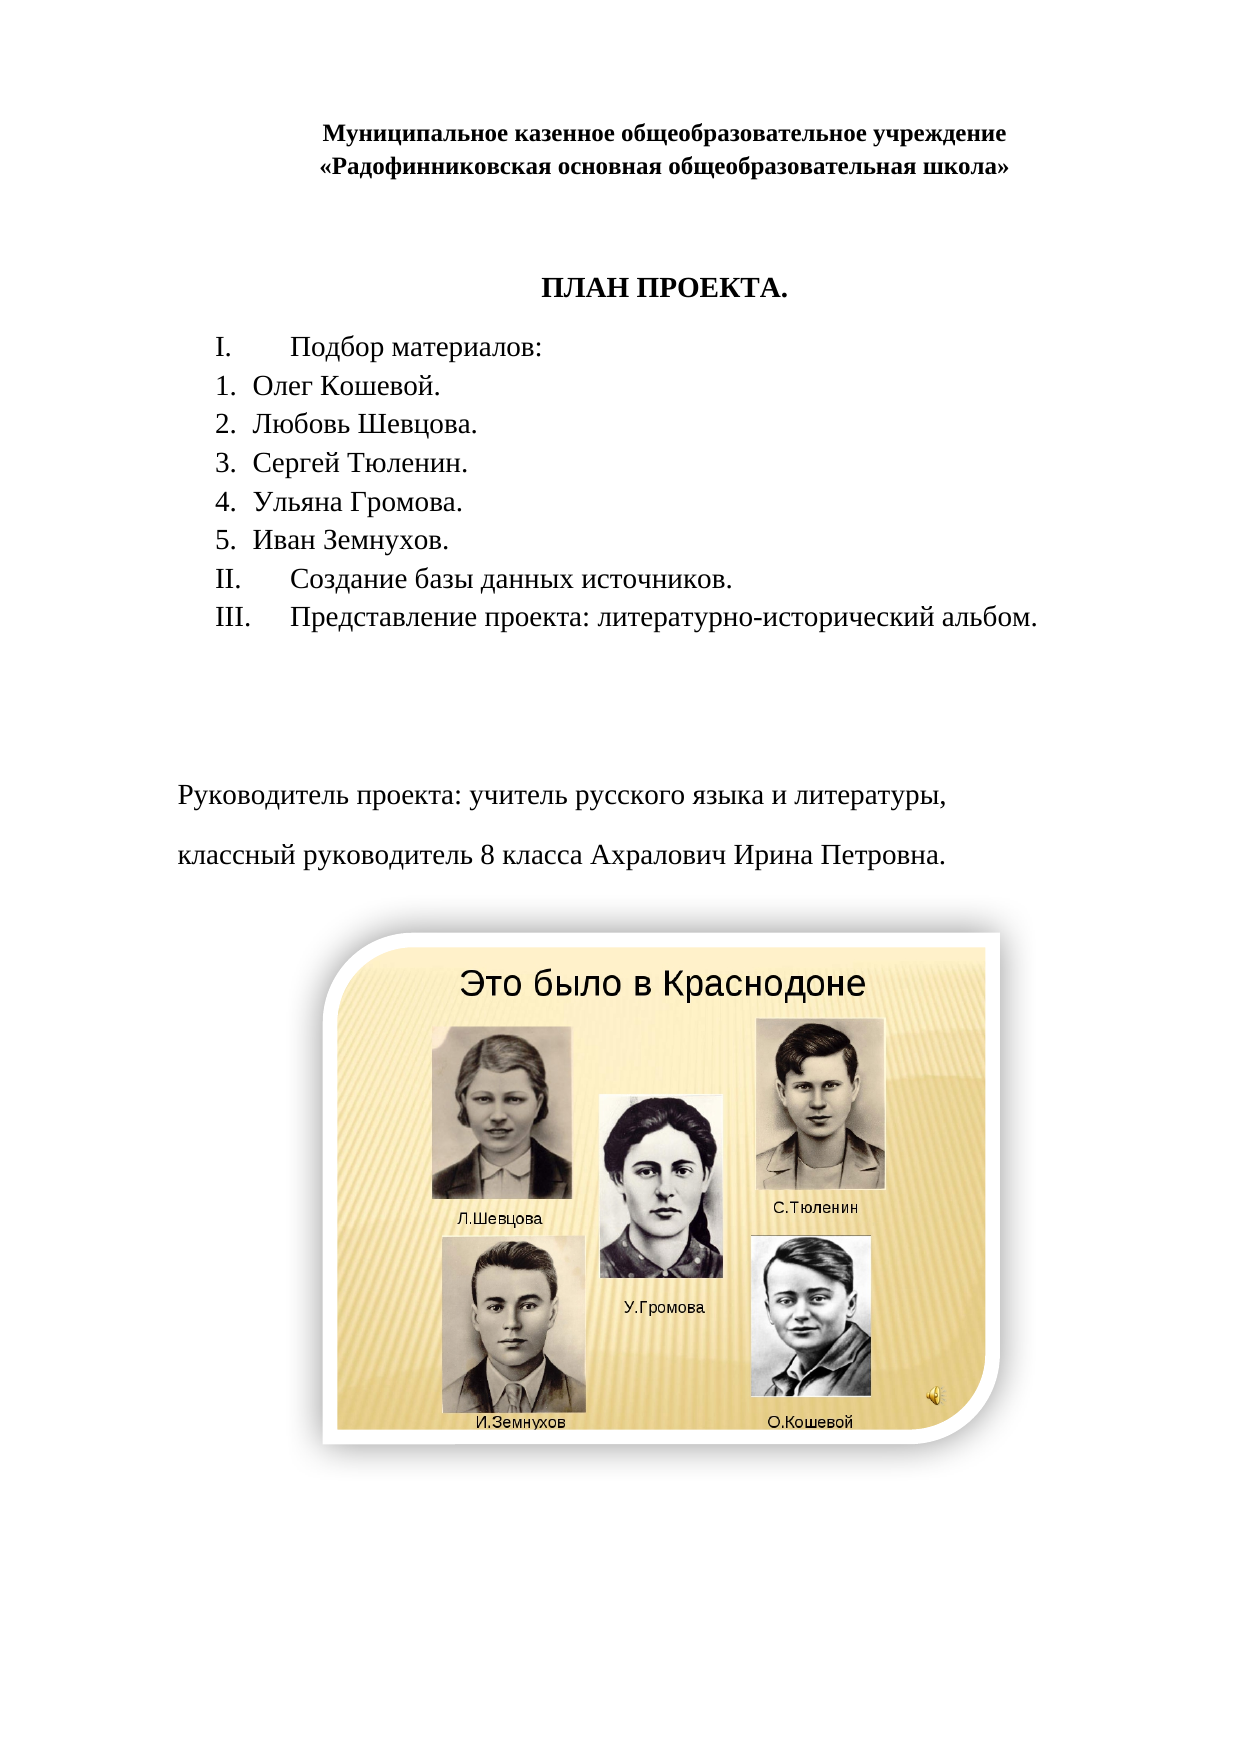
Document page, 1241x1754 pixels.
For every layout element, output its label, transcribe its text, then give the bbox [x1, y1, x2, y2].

list Ульяна Громова. [215, 484, 1152, 517]
list Любовь Шевцова. [215, 407, 1152, 440]
list Представление проекта: литературно-исторический альбом. [215, 599, 1152, 633]
list Олег Кошевой. [215, 368, 1152, 402]
list Сергей Тюленин. [215, 445, 1152, 479]
text классный руководитель 8 класса Ахралович Ирина Петровна. [177, 837, 1152, 870]
list Подбор материалов: [215, 329, 1152, 363]
list Создание базы данных источников. [215, 561, 1152, 594]
picture [338, 948, 985, 1429]
text ПЛАН ПРОЕКТА. [177, 270, 1152, 304]
list Иван Земнухов. [215, 522, 1152, 556]
text Руководитель проекта: учитель русского языка и литературы, [177, 777, 1152, 811]
text «Радофинниковская основная общеобразовательная школа» [177, 151, 1152, 180]
text Муниципальное казенное общеобразовательное учреждение [177, 118, 1152, 147]
